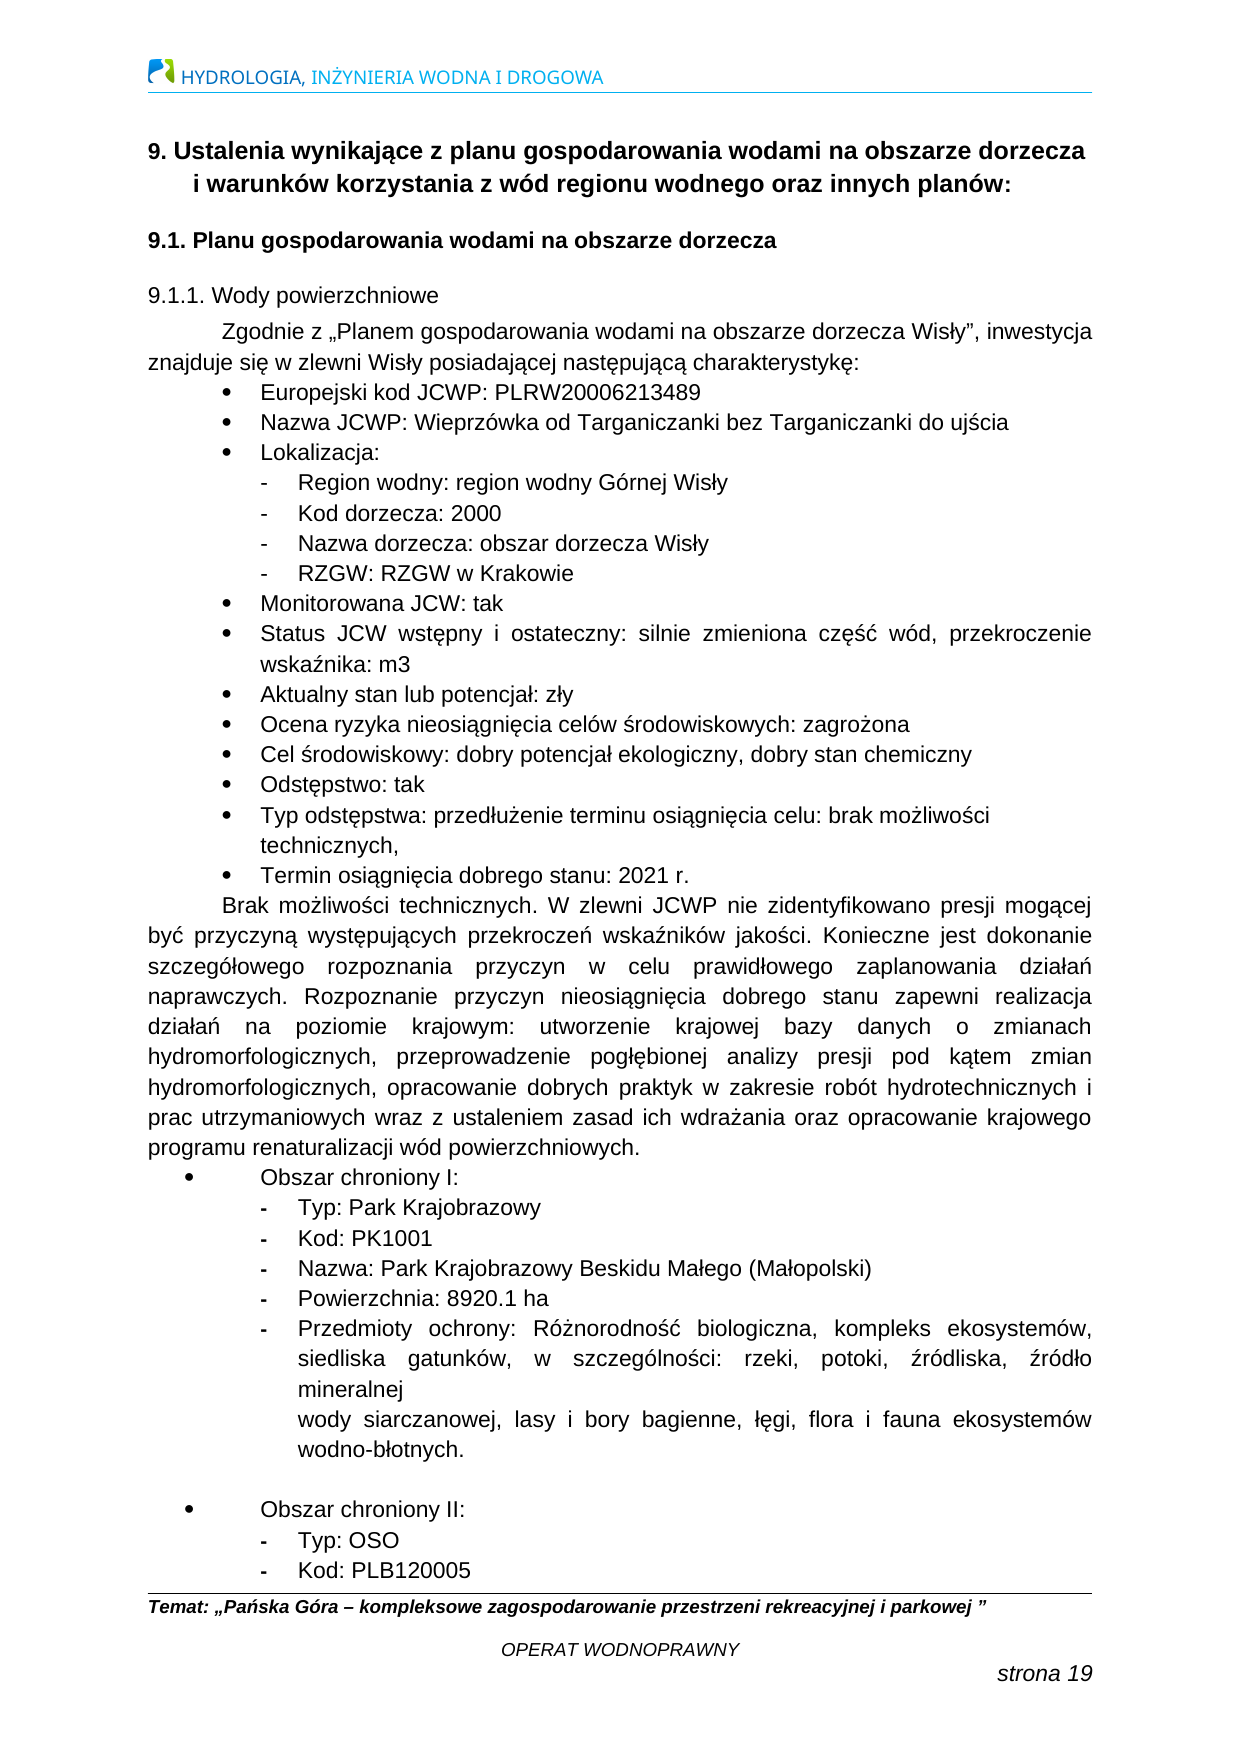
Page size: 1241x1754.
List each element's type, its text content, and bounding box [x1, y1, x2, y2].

list Nazwa: Park Krajobrazowy Beskidu Małego (Małopolski) [260, 1255, 1092, 1281]
list Monitorowana JCW: tak [223, 590, 1092, 617]
subtitle Ustalenia wynikające z planu gospodarowania wodami na obszarze dorzecza i warunków korzystania z wód regionu wodnego oraz innych planów: [148, 136, 1092, 197]
list Powierzchnia: 8920.1 ha [260, 1285, 1092, 1311]
list Aktualny stan lub potencjał: zły [223, 681, 1092, 707]
subtitle Wody powierzchniowe [148, 282, 1092, 308]
list Obszar chroniony II: [185, 1496, 1092, 1523]
list Ocena ryzyka nieosiągnięcia celów środowiskowych: zagrożona [223, 711, 1092, 737]
list Obszar chroniony I: [185, 1164, 1092, 1191]
list Typ: Park Krajobrazowy [260, 1194, 1092, 1221]
list Europejski kod JCWP: PLRW20006213489 [223, 379, 1092, 405]
list Przedmioty ochrony: Różnorodność biologiczna, kompleks ekosystemów, siedliska gatunków, w szczególności: rzeki, potoki, źródliska, źródło mineralnej wody siarczanowej, lasy i bory bagienne, łęgi, flora i fauna ekosystemów wodno-błotnych. [260, 1315, 1092, 1462]
list Region wodny: region wodny Górnej Wisły [260, 469, 1092, 496]
list Typ: OSO [260, 1527, 1092, 1553]
list Nazwa JCWP: Wieprzówka od Targaniczanki bez Targaniczanki do ujścia [223, 409, 1092, 435]
list Kod: PK1001 [260, 1224, 1092, 1251]
list Typ odstępstwa: przedłużenie terminu osiągnięcia celu: brak możliwości technicznych, [223, 802, 1092, 858]
list Cel środowiskowy: dobry potencjał ekologiczny, dobry stan chemiczny [223, 741, 1092, 768]
list RZGW: RZGW w Krakowie [260, 560, 1092, 586]
list Kod dorzecza: 2000 [260, 499, 1092, 526]
text Brak możliwości technicznych. W zlewni JCWP nie zidentyfikowano presji mogącej być przyczyną występujących przekroczeń wskaźników jakości. Konieczne jest dokonanie szczegółowego rozpoznania przyczyn w celu prawidłowego zaplanowania działań naprawczych. Rozpoznanie przyczyn nieosiągnięcia dobrego stanu zapewni realizacja działań na poziomie krajowym: utworzenie krajowej bazy danych o zmianach hydromorfologicznych, przeprowadzenie pogłębionej analizy presji pod kątem zmian hydromorfologicznych, opracowanie dobrych praktyk w zakresie robót hydrotechnicznych i prac utrzymaniowych wraz z ustaleniem zasad ich wdrażania oraz opracowanie krajowego programu renaturalizacji wód powierzchniowych. [148, 892, 1092, 1160]
list Kod: PLB120005 [260, 1557, 1092, 1583]
subtitle Planu gospodarowania wodami na obszarze dorzecza [148, 227, 1092, 253]
list Termin osiągnięcia dobrego stanu: 2021 r. [223, 862, 1092, 888]
text Zgodnie z „Planem gospodarowania wodami na obszarze dorzecza Wisły”, inwestycja znajduje się w zlewni Wisły posiadającej następującą charakterystykę: [148, 318, 1092, 375]
list Status JCW wstępny i ostateczny: silnie zmieniona część wód, przekroczenie wskaźnika: m3 [223, 620, 1092, 677]
list Lokalizacja: [223, 439, 1092, 466]
picture [147, 59, 176, 84]
list Odstępstwo: tak [223, 771, 1092, 798]
list Nazwa dorzecza: obszar dorzecza Wisły [260, 530, 1092, 556]
